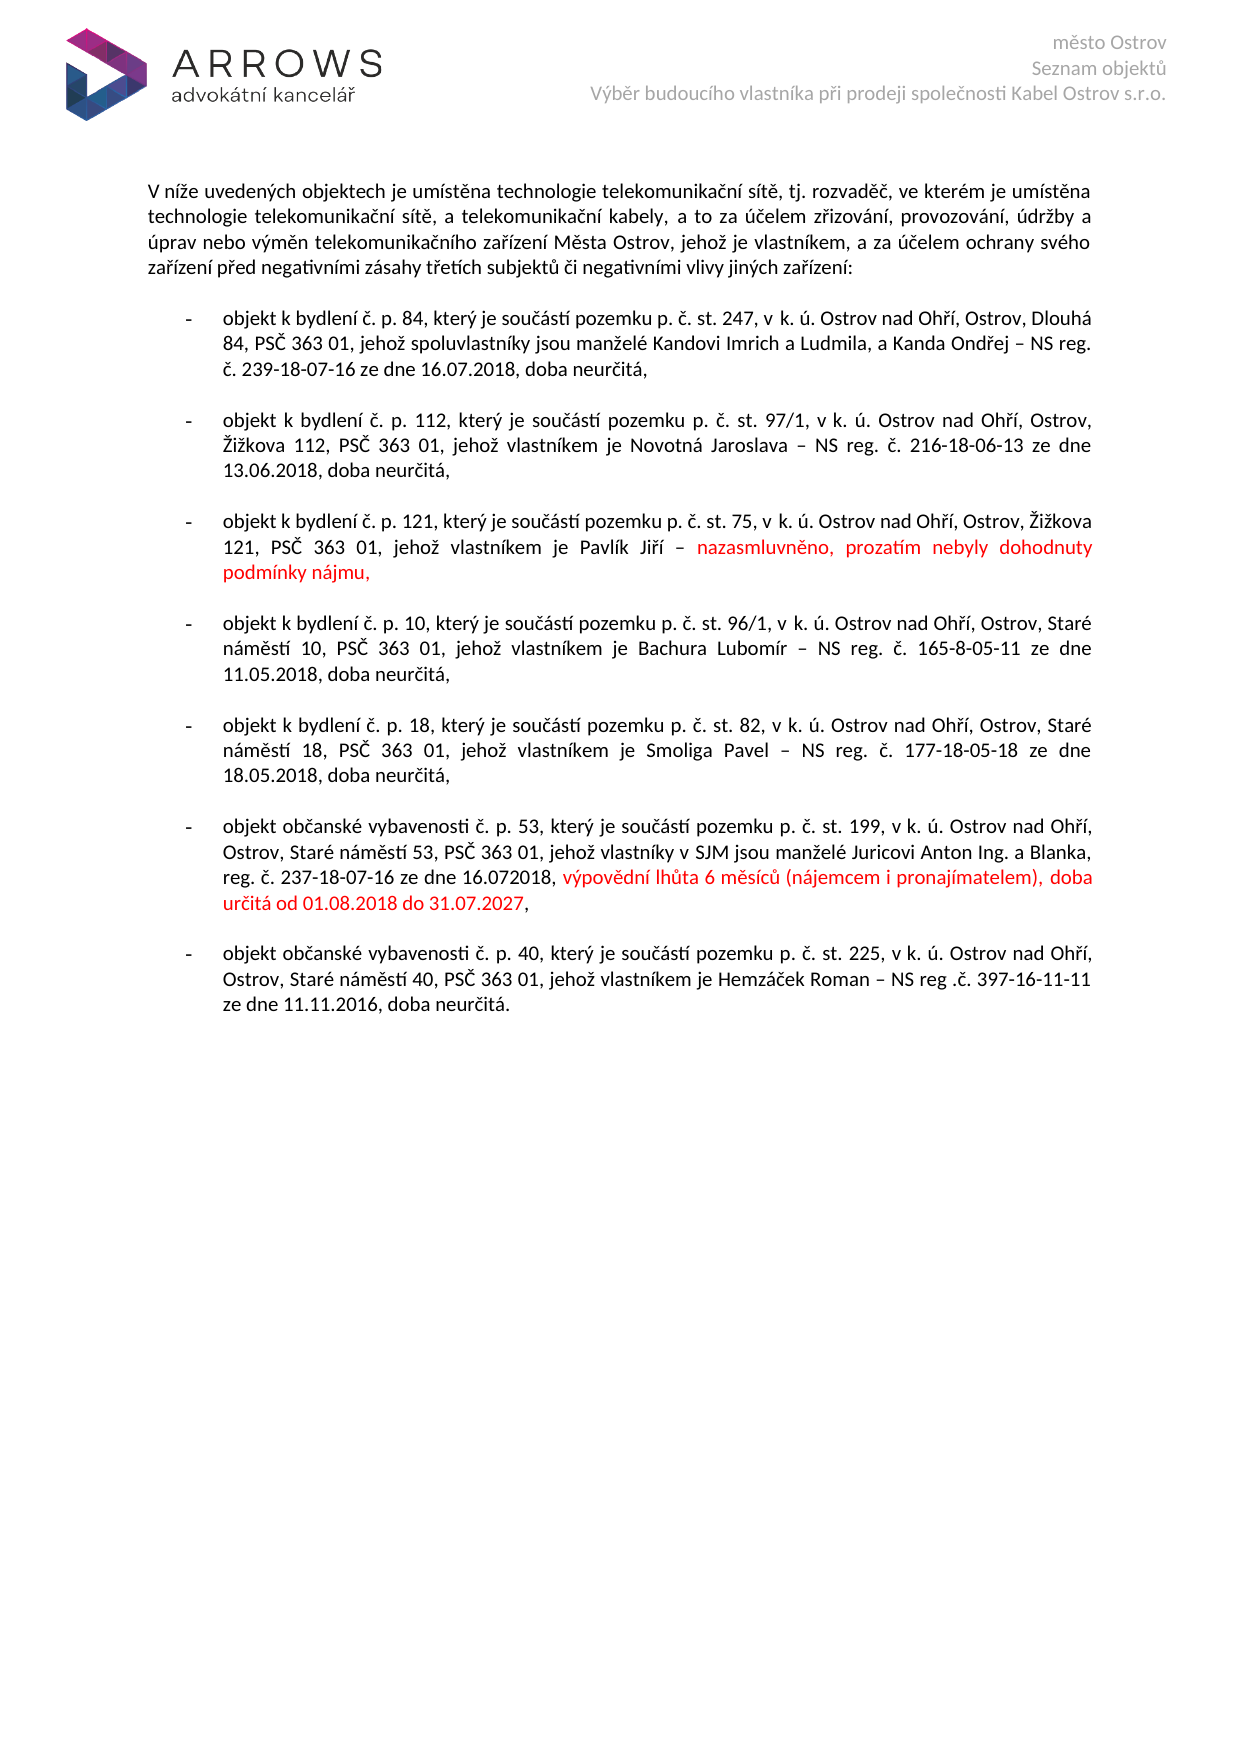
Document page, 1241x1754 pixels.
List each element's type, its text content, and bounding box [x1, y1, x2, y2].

list objekt k bydlení č. p. 121, který je součástí pozemku p. č. st. 75, v k. ú. Ostrov nad Ohří, Ostrov, Žižkova 121, PSČ 363 01, jehož vlastníkem je Pavlík Jiří – nazasmluvněno, prozatím nebyly dohodnuty podmínky nájmu, [185, 508, 1093, 585]
list objekt občanské vybavenosti č. p. 40, který je součástí pozemku p. č. st. 225, v k. ú. Ostrov nad Ohří, Ostrov, Staré náměstí 40, PSČ 363 01, jehož vlastníkem je Hemzáček Roman – NS reg .č. 397-16-11-11 ze dne 11.11.2016, doba neurčitá. [185, 941, 1093, 1017]
list objekt k bydlení č. p. 10, který je součástí pozemku p. č. st. 96/1, v k. ú. Ostrov nad Ohří, Ostrov, Staré náměstí 10, PSČ 363 01, jehož vlastníkem je Bachura Lubomír – NS reg. č. 165-8-05-11 ze dne 11.05.2018, doba neurčitá, [185, 610, 1093, 686]
list objekt k bydlení č. p. 84, který je součástí pozemku p. č. st. 247, v k. ú. Ostrov nad Ohří, Ostrov, Dlouhá 84, PSČ 363 01, jehož spoluvlastníky jsou manželé Kandovi Imrich a Ludmila, a Kanda Ondřej – NS reg. č. 239-18-07-16 ze dne 16.07.2018, doba neurčitá, [185, 305, 1093, 381]
list objekt k bydlení č. p. 112, který je součástí pozemku p. č. st. 97/1, v k. ú. Ostrov nad Ohří, Ostrov, Žižkova 112, PSČ 363 01, jehož vlastníkem je Novotná Jaroslava – NS reg. č. 216-18-06-13 ze dne 13.06.2018, doba neurčitá, [185, 407, 1093, 483]
list objekt k bydlení č. p. 18, který je součástí pozemku p. č. st. 82, v k. ú. Ostrov nad Ohří, Ostrov, Staré náměstí 18, PSČ 363 01, jehož vlastníkem je Smoliga Pavel – NS reg. č. 177-18-05-18 ze dne 18.05.2018, doba neurčitá, [185, 712, 1093, 788]
list objekt občanské vybavenosti č. p. 53, který je součástí pozemku p. č. st. 199, v k. ú. Ostrov nad Ohří, Ostrov, Staré náměstí 53, PSČ 363 01, jehož vlastníky v SJM jsou manželé Juricovi Anton Ing. a Blanka, reg. č. 237-18-07-16 ze dne 16.072018, výpovědní lhůta 6 měsíců (nájemcem i pronajímatelem), doba určitá od 01.08.2018 do 31.07.2027, [185, 813, 1093, 915]
picture [65, 28, 382, 121]
text V níže uvedených objektech je umístěna technologie telekomunikační sítě, tj. rozvaděč, ve kterém je umístěna technologie telekomunikační sítě, a telekomunikační kabely, a to za účelem zřizování, provozování, údržby a úprav nebo výměn telekomunikačního zařízení Města Ostrov, jehož je vlastníkem, a za účelem ochrany svého zařízení před negativními zásahy třetích subjektů či negativními vlivy jiných zařízení: [148, 178, 1093, 280]
